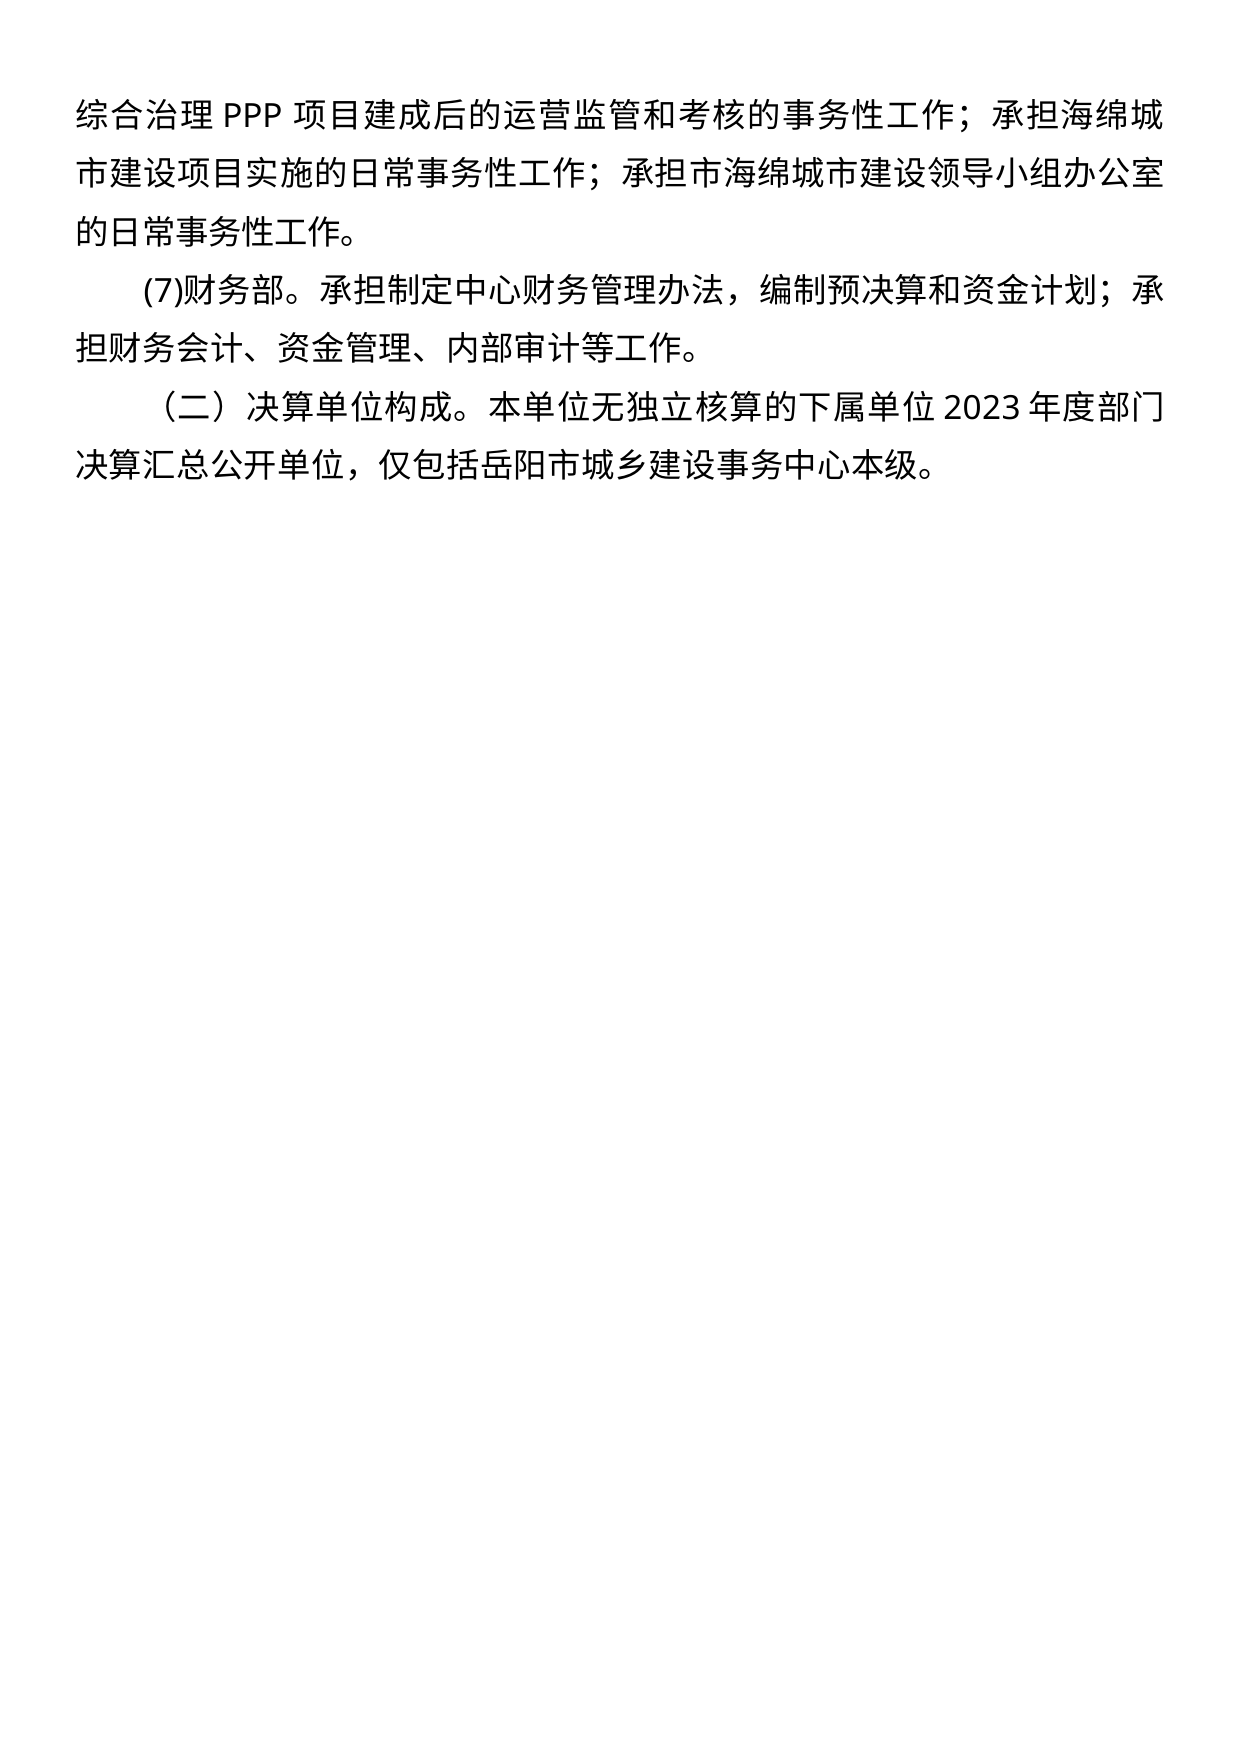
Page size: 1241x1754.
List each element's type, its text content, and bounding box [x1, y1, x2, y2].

text （二）决算单位构成。本单位无独立核算的下属单位2023年度部门决算汇总公开单位，仅包括岳阳市城乡建设事务中心本级。 [75, 372, 1165, 489]
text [75, 81, 1165, 256]
text (7)财务部。承担制定中心财务管理办法，编制预决算和资金计划；承担财务会计、资金管理、内部审计等工作。 [75, 256, 1165, 372]
